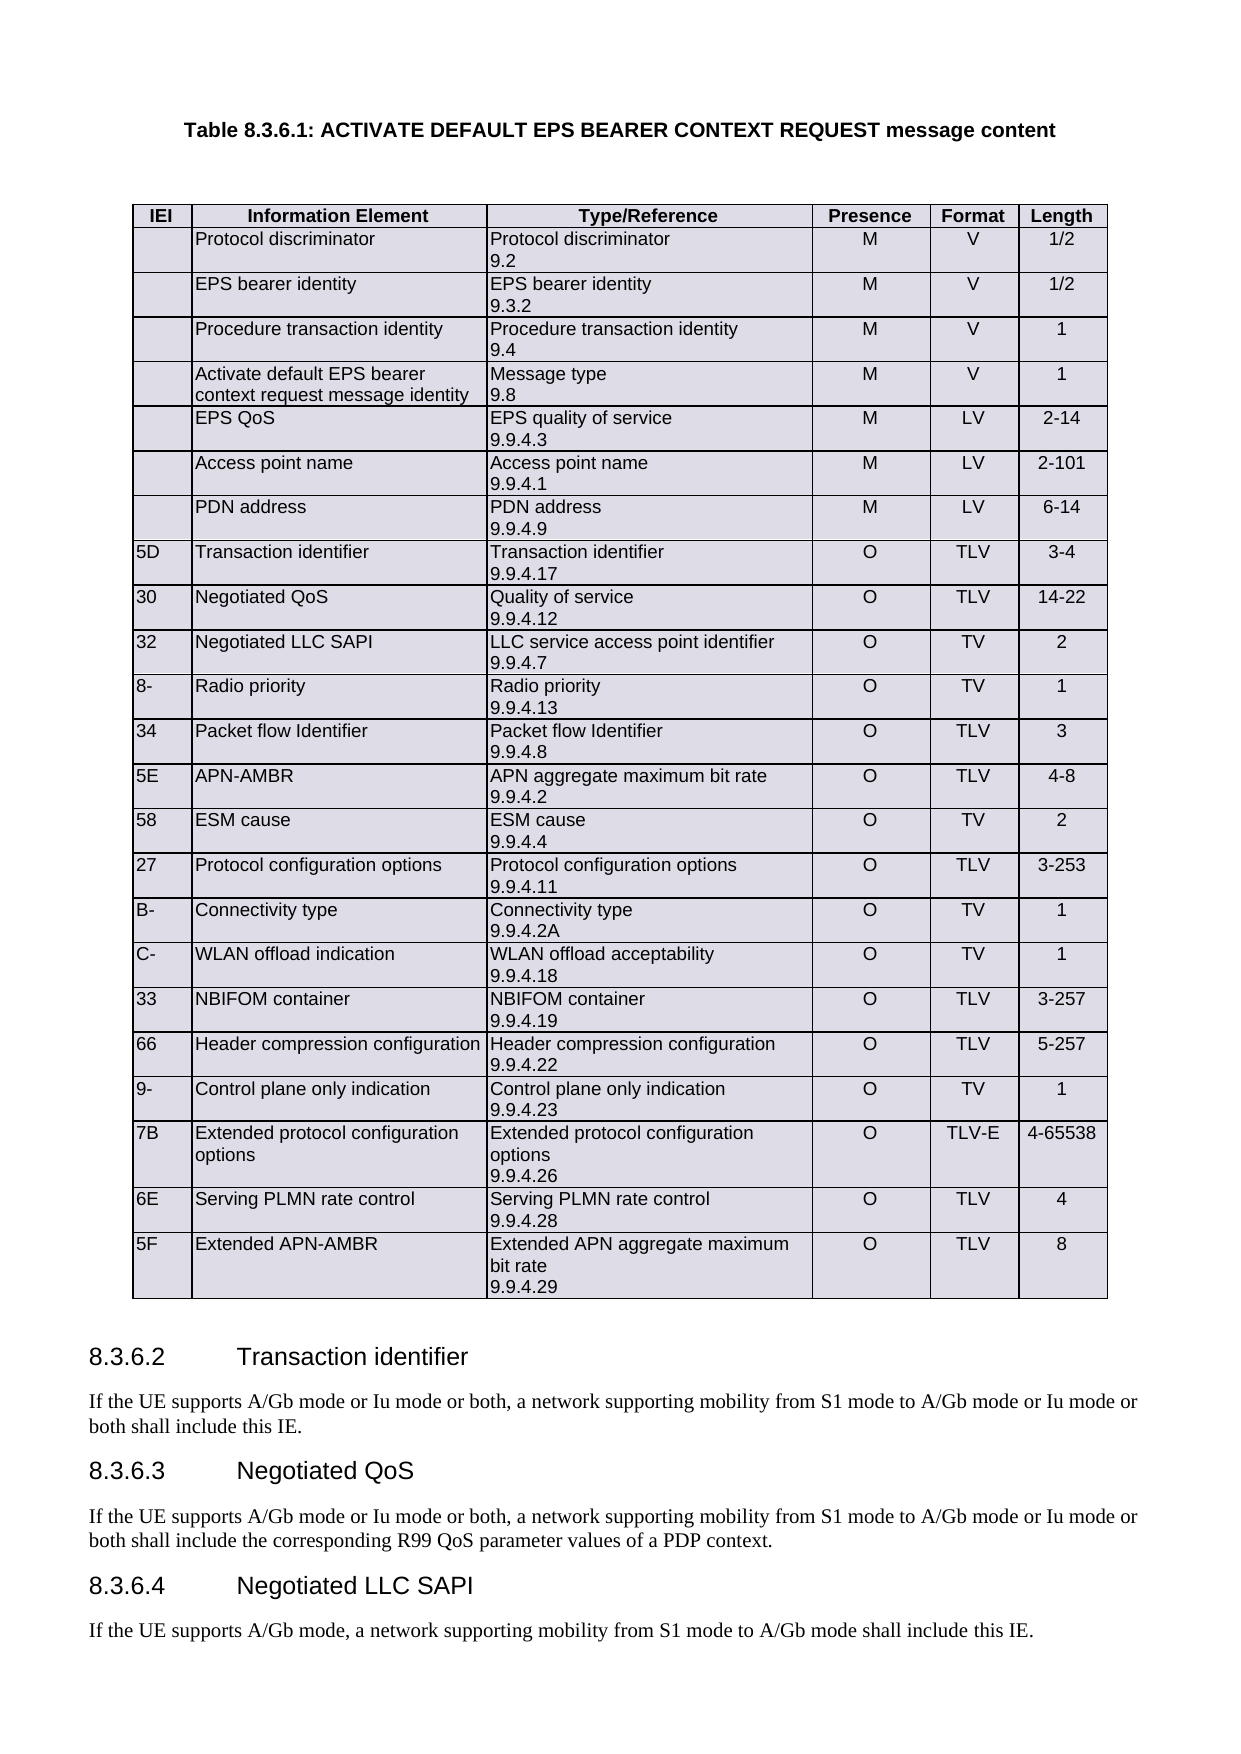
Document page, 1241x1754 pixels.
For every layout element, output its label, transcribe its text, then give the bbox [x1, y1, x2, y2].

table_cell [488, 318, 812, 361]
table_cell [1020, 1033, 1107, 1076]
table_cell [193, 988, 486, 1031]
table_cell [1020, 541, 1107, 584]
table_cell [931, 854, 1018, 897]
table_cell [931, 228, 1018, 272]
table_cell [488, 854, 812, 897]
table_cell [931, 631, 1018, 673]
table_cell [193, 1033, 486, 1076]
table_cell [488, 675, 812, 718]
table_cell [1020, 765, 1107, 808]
subtitle 8.3.6.4 Negotiated LLC SAPI [89, 1571, 1152, 1599]
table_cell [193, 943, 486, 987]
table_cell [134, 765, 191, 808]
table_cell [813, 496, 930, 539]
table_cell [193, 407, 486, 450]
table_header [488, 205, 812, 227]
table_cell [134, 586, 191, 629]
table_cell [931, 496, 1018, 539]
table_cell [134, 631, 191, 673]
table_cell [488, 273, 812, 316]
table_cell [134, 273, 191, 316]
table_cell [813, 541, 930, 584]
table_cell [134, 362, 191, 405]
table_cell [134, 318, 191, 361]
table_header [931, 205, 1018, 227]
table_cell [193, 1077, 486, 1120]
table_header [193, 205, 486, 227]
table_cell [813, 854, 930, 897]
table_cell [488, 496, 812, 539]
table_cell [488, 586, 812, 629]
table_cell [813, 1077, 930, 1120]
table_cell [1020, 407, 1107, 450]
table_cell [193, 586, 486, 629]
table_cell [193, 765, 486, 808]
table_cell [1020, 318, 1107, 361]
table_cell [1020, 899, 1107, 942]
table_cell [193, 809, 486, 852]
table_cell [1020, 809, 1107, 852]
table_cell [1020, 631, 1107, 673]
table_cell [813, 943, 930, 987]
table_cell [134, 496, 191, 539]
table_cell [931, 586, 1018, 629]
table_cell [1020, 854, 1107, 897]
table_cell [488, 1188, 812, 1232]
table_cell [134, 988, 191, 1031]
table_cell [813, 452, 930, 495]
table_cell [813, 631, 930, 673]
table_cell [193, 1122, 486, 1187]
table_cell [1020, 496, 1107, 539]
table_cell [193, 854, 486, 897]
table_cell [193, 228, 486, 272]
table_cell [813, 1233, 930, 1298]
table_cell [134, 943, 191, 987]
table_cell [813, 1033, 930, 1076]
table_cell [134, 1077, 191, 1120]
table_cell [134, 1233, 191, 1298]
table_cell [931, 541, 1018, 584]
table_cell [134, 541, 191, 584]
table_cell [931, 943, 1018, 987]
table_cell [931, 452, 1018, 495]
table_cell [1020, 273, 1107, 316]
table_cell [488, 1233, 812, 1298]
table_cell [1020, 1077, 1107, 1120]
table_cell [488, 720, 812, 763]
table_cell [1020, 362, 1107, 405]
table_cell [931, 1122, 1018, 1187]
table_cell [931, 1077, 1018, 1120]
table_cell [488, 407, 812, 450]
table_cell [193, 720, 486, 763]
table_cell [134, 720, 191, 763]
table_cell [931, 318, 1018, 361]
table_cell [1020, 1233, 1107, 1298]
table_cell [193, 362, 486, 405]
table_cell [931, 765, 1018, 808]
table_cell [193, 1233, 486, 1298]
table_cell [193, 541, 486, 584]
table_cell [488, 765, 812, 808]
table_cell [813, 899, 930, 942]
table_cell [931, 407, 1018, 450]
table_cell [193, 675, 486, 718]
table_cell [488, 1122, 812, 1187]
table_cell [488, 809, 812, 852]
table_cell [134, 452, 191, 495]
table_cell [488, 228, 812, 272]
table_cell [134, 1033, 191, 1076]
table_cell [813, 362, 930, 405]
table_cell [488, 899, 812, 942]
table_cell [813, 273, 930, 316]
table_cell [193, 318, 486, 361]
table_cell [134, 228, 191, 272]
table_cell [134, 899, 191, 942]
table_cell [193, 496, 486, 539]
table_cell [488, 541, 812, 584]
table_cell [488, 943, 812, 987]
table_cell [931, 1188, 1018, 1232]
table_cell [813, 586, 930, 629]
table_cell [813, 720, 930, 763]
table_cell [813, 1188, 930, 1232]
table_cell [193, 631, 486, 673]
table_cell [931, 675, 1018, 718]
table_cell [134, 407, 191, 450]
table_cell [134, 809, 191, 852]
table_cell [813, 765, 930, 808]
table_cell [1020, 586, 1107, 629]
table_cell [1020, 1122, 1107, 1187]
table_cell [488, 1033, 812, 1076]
text If the UE supports A/Gb mode or Iu mode or both, a network supporting mobility from S1 mode to A/Gb mode or Iu mode or both shall include this IE. [89, 1389, 1152, 1438]
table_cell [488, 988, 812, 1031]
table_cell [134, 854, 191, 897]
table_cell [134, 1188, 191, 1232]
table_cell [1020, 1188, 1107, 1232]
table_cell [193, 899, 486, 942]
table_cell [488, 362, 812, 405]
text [89, 1618, 1152, 1642]
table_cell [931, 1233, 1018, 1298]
text Table 8.3.6.1: ACTIVATE DEFAULT EPS BEARER CONTEXT REQUEST message content [89, 118, 1152, 142]
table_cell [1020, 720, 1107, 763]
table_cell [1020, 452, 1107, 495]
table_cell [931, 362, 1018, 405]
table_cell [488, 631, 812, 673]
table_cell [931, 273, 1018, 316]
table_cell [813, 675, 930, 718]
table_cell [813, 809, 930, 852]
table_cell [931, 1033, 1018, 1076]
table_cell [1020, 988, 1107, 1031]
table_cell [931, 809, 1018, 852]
subtitle 8.3.6.3 Negotiated QoS [89, 1456, 1152, 1485]
subtitle 8.3.6.2 Transaction identifier [89, 1342, 1152, 1371]
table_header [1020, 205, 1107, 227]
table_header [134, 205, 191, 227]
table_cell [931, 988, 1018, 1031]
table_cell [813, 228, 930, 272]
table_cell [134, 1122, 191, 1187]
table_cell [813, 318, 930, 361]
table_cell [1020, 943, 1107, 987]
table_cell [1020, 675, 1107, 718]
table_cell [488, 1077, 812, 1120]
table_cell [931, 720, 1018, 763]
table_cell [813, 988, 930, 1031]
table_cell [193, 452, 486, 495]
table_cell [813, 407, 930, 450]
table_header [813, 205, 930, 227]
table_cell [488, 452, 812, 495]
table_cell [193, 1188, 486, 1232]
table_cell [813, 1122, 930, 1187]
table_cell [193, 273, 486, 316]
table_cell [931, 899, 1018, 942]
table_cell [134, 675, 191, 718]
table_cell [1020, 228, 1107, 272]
text If the UE supports A/Gb mode or Iu mode or both, a network supporting mobility from S1 mode to A/Gb mode or Iu mode or both shall include the corresponding R99 QoS parameter values of a PDP context. [89, 1504, 1152, 1552]
